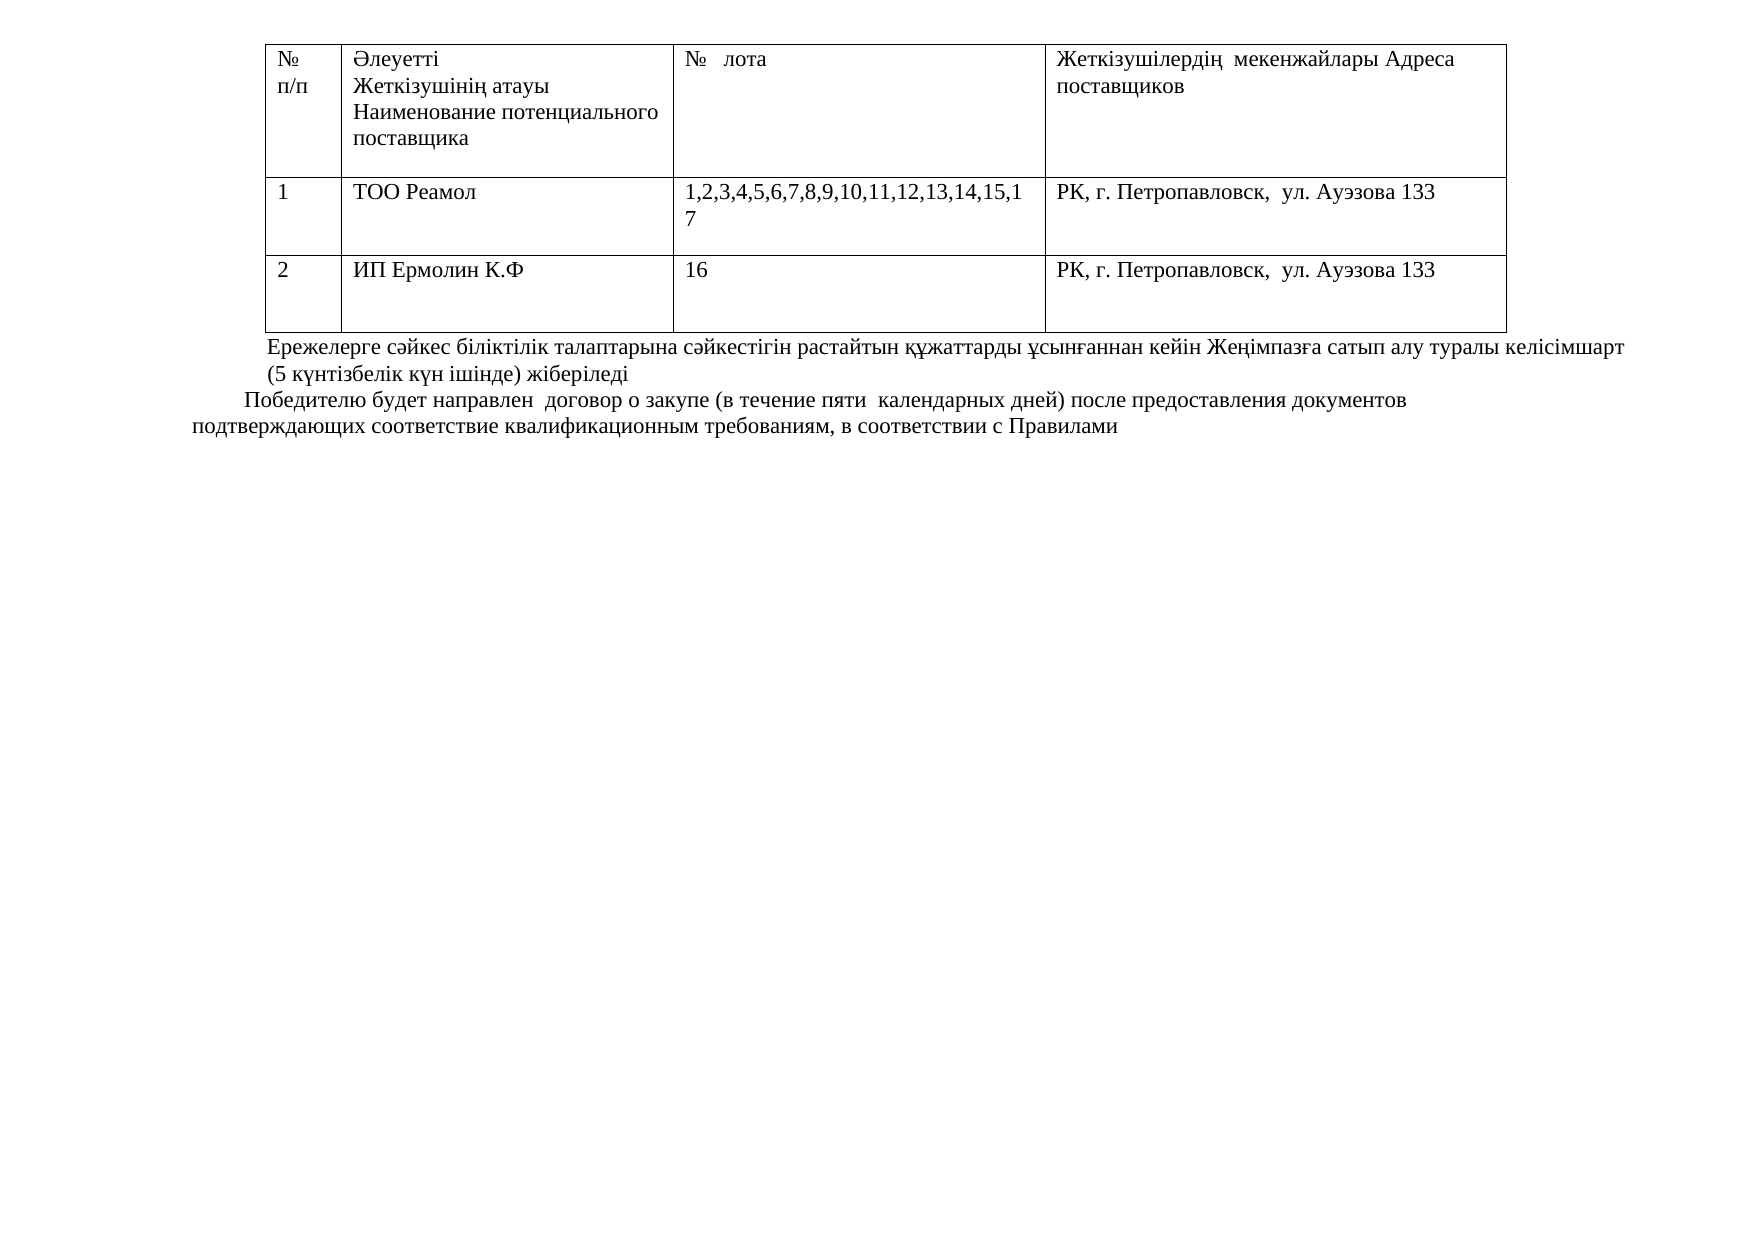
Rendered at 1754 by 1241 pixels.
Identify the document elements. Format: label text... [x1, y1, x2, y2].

table_header № лота [674, 45, 1045, 177]
table_cell 1,2,3,4,5,6,7,8,9,10,11,12,13,14,15,17 [674, 178, 1045, 255]
table_cell ТОО Реамол [342, 178, 673, 255]
table_header Әлеуетті Жеткізушінің атауы Наименование потенциального поставщика [342, 45, 673, 177]
table_header Жеткізушілердің мекенжайлары Адреса поставщиков [1046, 45, 1506, 177]
text Ережелерге сәйкес біліктілік талаптарына сәйкестігін растайтын құжаттарды ұсынғаннан кейін Жеңімпазға сатып алу туралы келісімшарт [118, 333, 1636, 359]
text Победителю будет направлен договор о закупе (в течение пяти календарных дней) после предоставления документов [118, 386, 1636, 412]
table_cell 16 [674, 256, 1045, 332]
text подтверждающих соответствие квалификационным требованиям, в соответствии с Правилами [118, 412, 1636, 439]
table_cell 1 [266, 178, 341, 255]
table_header № п/п [266, 45, 341, 177]
table_cell ИП Ермолин К.Ф [342, 256, 673, 332]
table_cell РК, г. Петропавловск, ул. Ауэзова 133 [1046, 256, 1506, 332]
table_cell 2 [266, 256, 341, 332]
text (5 күнтізбелік күн ішінде) жіберіледі [118, 359, 1636, 386]
table_cell РК, г. Петропавловск, ул. Ауэзова 133 [1046, 178, 1506, 255]
